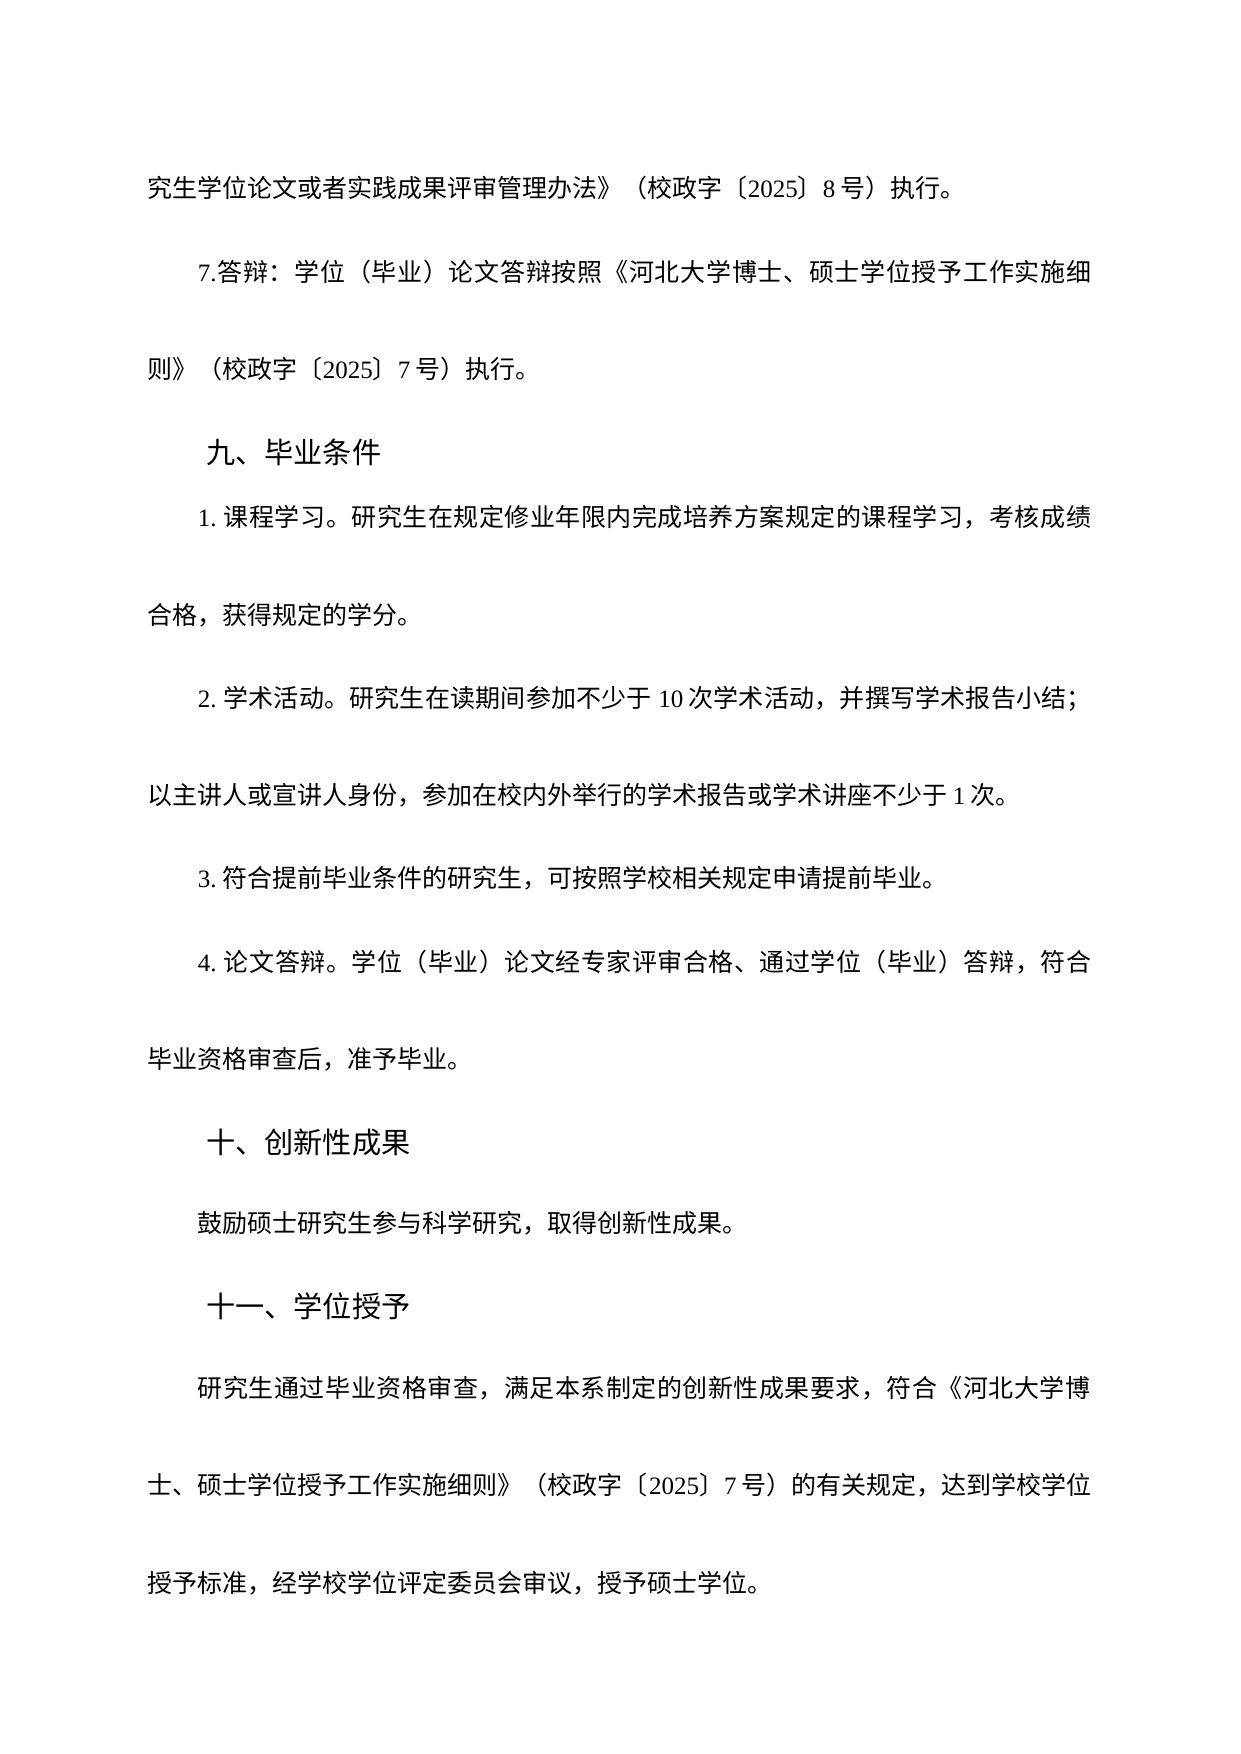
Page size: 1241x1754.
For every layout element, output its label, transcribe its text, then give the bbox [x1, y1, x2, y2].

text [148, 154, 1092, 219]
text 十一、学位授予 [148, 1273, 1092, 1338]
text 鼓励硕士研究生参与科学研究，取得创新性成果。 [148, 1189, 1092, 1254]
text 十、创新性成果 [148, 1108, 1092, 1173]
text 1. 课程学习。研究生在规定修业年限内完成培养方案规定的课程学习，考核成绩合格，获得规定的学分。 [148, 483, 1092, 646]
text 九、毕业条件 [148, 418, 1092, 483]
text 研究生通过毕业资格审查，满足本系制定的创新性成果要求，符合《河北大学博士、硕士学位授予工作实施细则》（校政字〔2025〕7号）的有关规定，达到学校学位授予标准，经学校学位评定委员会审议，授予硕士学位。 [148, 1354, 1092, 1614]
text 7.答辩：学位（毕业）论文答辩按照《河北大学博士、硕士学位授予工作实施细则》（校政字〔2025〕7号）执行。 [148, 238, 1092, 400]
text 3. 符合提前毕业条件的研究生，可按照学校相关规定申请提前毕业。 [148, 844, 1092, 909]
text 4. 论文答辩。学位（毕业）论文经专家评审合格、通过学位（毕业）答辩，符合毕业资格审查后，准予毕业。 [148, 928, 1092, 1090]
text 2. 学术活动。研究生在读期间参加不少于10次学术活动，并撰写学术报告小结；以主讲人或宣讲人身份，参加在校内外举行的学术报告或学术讲座不少于1次。 [148, 664, 1092, 826]
